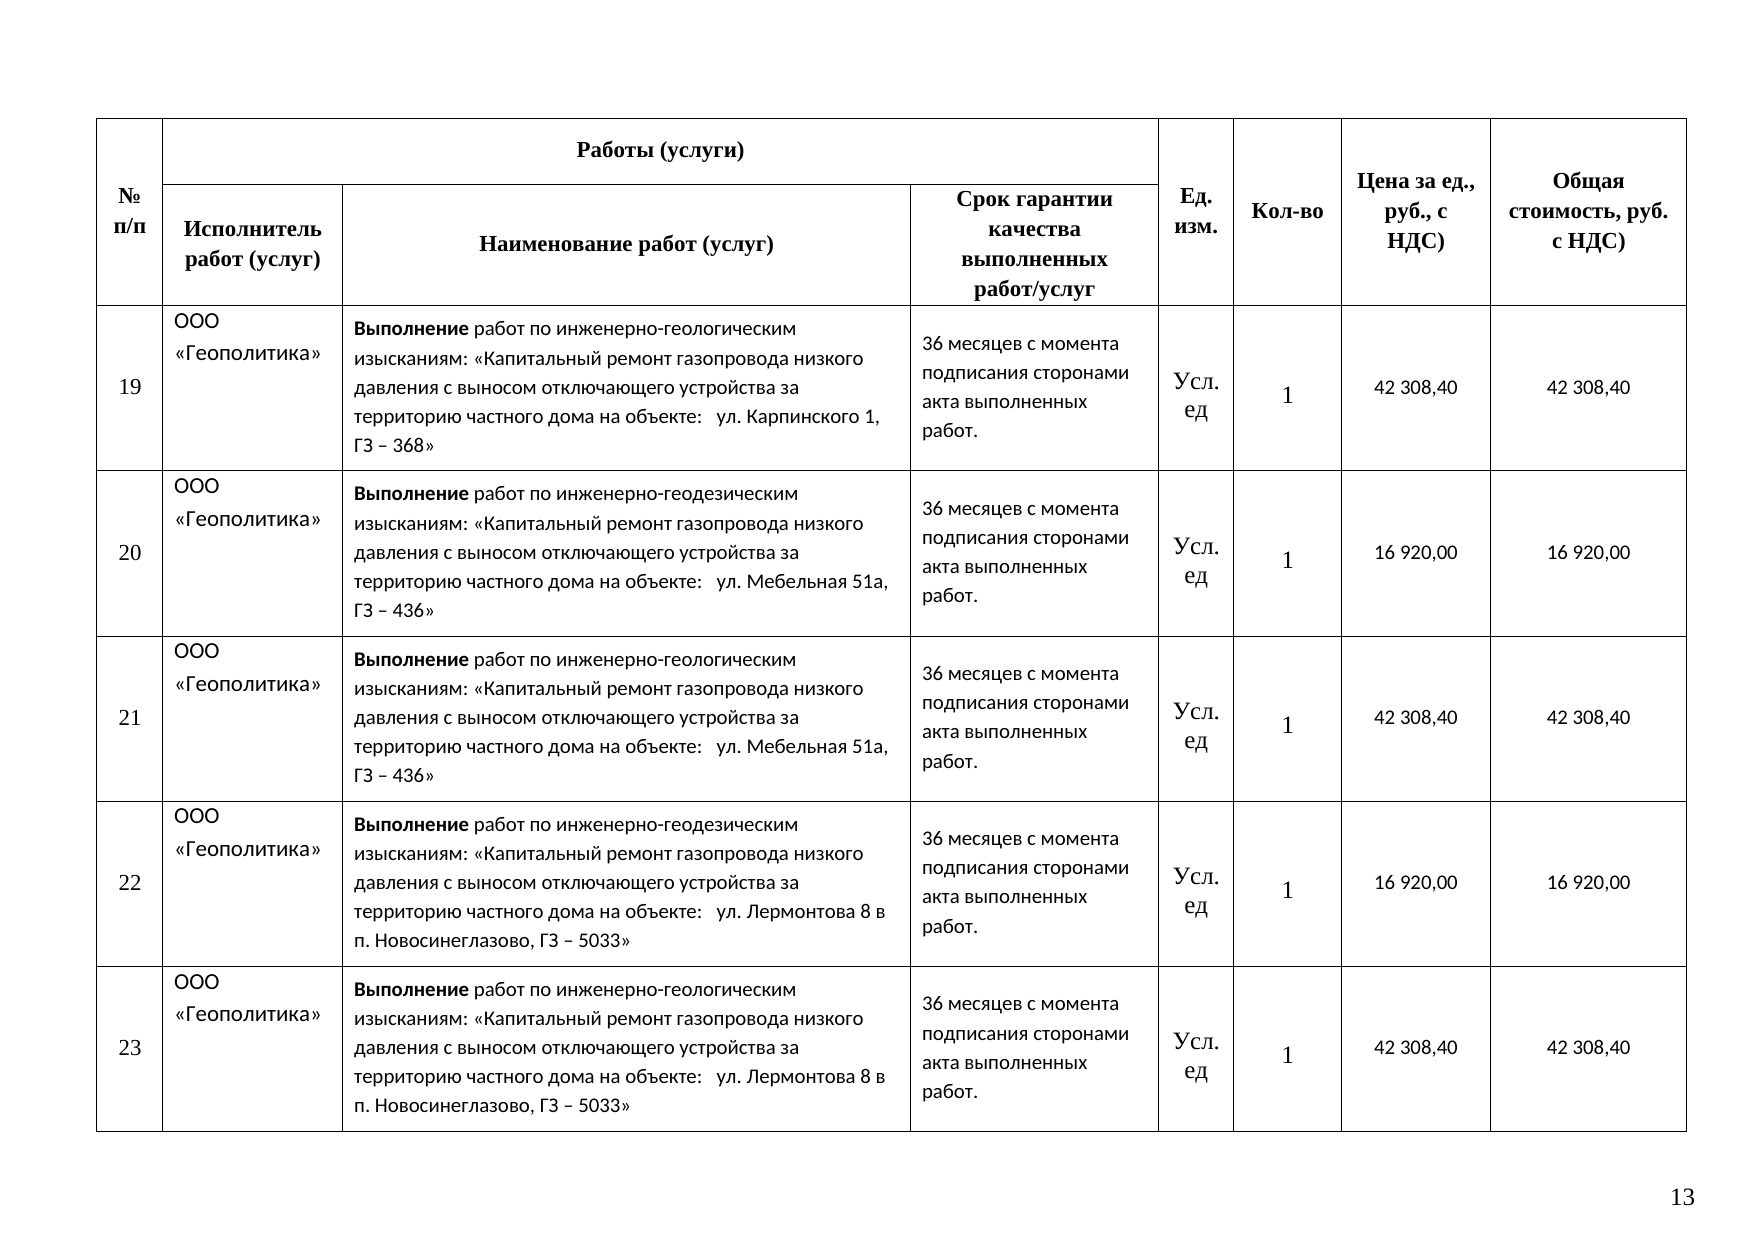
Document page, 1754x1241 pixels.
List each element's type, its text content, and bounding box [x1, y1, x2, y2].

table_cell 42 308,40 [1491, 967, 1686, 1131]
table_cell Усл. ед [1159, 306, 1233, 470]
table_cell 1 [1234, 802, 1341, 966]
table_cell 21 [97, 637, 162, 801]
table_cell ООО «Геополитика» [163, 637, 342, 801]
table_cell 36 месяцев с момента подписания сторонами акта выполненных работ. [911, 471, 1158, 636]
table_cell 42 308,40 [1491, 306, 1686, 470]
table_cell 42 308,40 [1342, 306, 1490, 470]
table_cell 16 920,00 [1342, 471, 1490, 636]
table_cell Выполнение работ по инженерно-геодезическим изысканиям: «Капитальный ремонт газопровода низкого давления с выносом отключающего устройства за территорию частного дома на объекте: ул. Мебельная 51а, ГЗ – 436» [343, 471, 910, 636]
table_header Общая стоимость, руб. с НДС) [1491, 119, 1686, 305]
table_cell 36 месяцев с момента подписания сторонами акта выполненных работ. [911, 967, 1158, 1131]
table_cell 42 308,40 [1342, 637, 1490, 801]
table_cell 22 [97, 802, 162, 966]
table_cell 1 [1234, 637, 1341, 801]
table_cell 36 месяцев с момента подписания сторонами акта выполненных работ. [911, 637, 1158, 801]
table_cell Наименование работ (услуг) [343, 185, 910, 305]
table_cell Выполнение работ по инженерно-геологическим изысканиям: «Капитальный ремонт газопровода низкого давления с выносом отключающего устройства за территорию частного дома на объекте: ул. Карпинского 1, ГЗ – 368» [343, 306, 910, 470]
table_header Работы (услуги) [163, 119, 1158, 184]
table_cell 23 [97, 967, 162, 1131]
table_cell 16 920,00 [1491, 802, 1686, 966]
table_header Кол-во [1234, 119, 1341, 305]
table_cell 42 308,40 [1491, 637, 1686, 801]
table_cell Усл. ед [1159, 802, 1233, 966]
table_cell Выполнение работ по инженерно-геологическим изысканиям: «Капитальный ремонт газопровода низкого давления с выносом отключающего устройства за территорию частного дома на объекте: ул. Лермонтова 8 в п. Новосинеглазово, ГЗ – 5033» [343, 967, 910, 1131]
table_cell 42 308,40 [1342, 967, 1490, 1131]
table_cell Усл. ед [1159, 967, 1233, 1131]
table_cell ООО «Геополитика» [163, 471, 342, 636]
table_header № п/п [97, 119, 162, 305]
table_cell 20 [97, 471, 162, 636]
table_cell ООО «Геополитика» [163, 306, 342, 470]
table_cell 16 920,00 [1342, 802, 1490, 966]
table_header Ед. изм. [1159, 119, 1233, 305]
table_cell Усл. ед [1159, 471, 1233, 636]
table_cell 16 920,00 [1491, 471, 1686, 636]
table_cell ООО «Геополитика» [163, 967, 342, 1131]
table_header Цена за ед., руб., с НДС) [1342, 119, 1490, 305]
table_cell Срок гарантии качества выполненных работ/услуг [911, 185, 1158, 305]
table_cell ООО «Геополитика» [163, 802, 342, 966]
table_cell 19 [97, 306, 162, 470]
table_cell Выполнение работ по инженерно-геологическим изысканиям: «Капитальный ремонт газопровода низкого давления с выносом отключающего устройства за территорию частного дома на объекте: ул. Мебельная 51а, ГЗ – 436» [343, 637, 910, 801]
table_cell 36 месяцев с момента подписания сторонами акта выполненных работ. [911, 802, 1158, 966]
table_cell 1 [1234, 967, 1341, 1131]
table_cell 1 [1234, 471, 1341, 636]
table_cell Выполнение работ по инженерно-геодезическим изысканиям: «Капитальный ремонт газопровода низкого давления с выносом отключающего устройства за территорию частного дома на объекте: ул. Лермонтова 8 в п. Новосинеглазово, ГЗ – 5033» [343, 802, 910, 966]
table_cell 36 месяцев с момента подписания сторонами акта выполненных работ. [911, 306, 1158, 470]
table_cell Исполнитель работ (услуг) [163, 185, 342, 305]
table_cell 1 [1234, 306, 1341, 470]
table_cell Усл. ед [1159, 637, 1233, 801]
